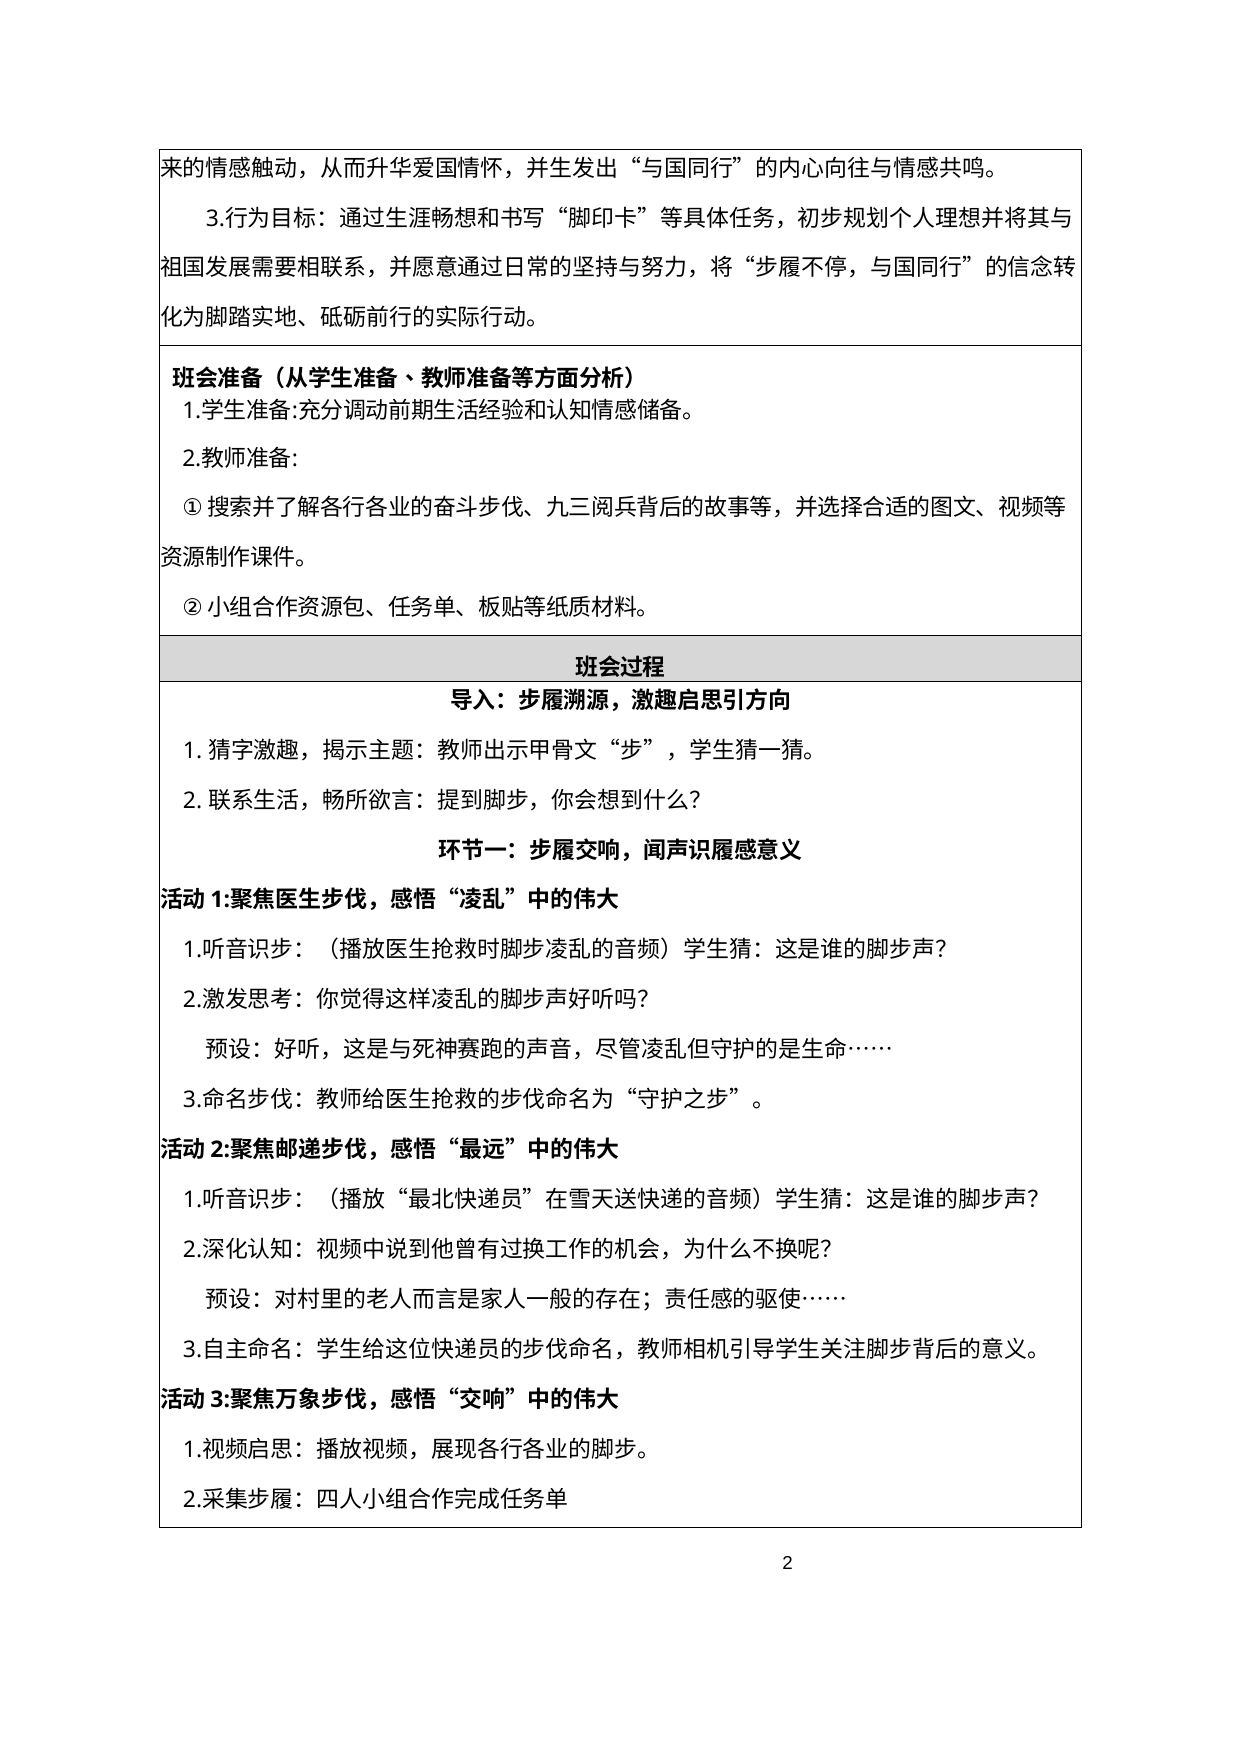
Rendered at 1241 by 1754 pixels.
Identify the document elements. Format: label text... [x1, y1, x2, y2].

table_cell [160, 150, 1081, 345]
table_cell 班会准备（从学生准备、教师准备等方面分析） 1.学生准备:充分调动前期生活经验和认知情感储备。 2.教师准备: ①搜索并了解各行各业的奋斗步伐、九三阅兵背后的故事等，并选择合适的图文、视频等资源制作课件。 ②小组合作资源包、任务单、板贴等纸质材料。 [160, 346, 1081, 635]
table_cell 班会过程 [160, 636, 1081, 681]
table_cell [160, 682, 1081, 1527]
